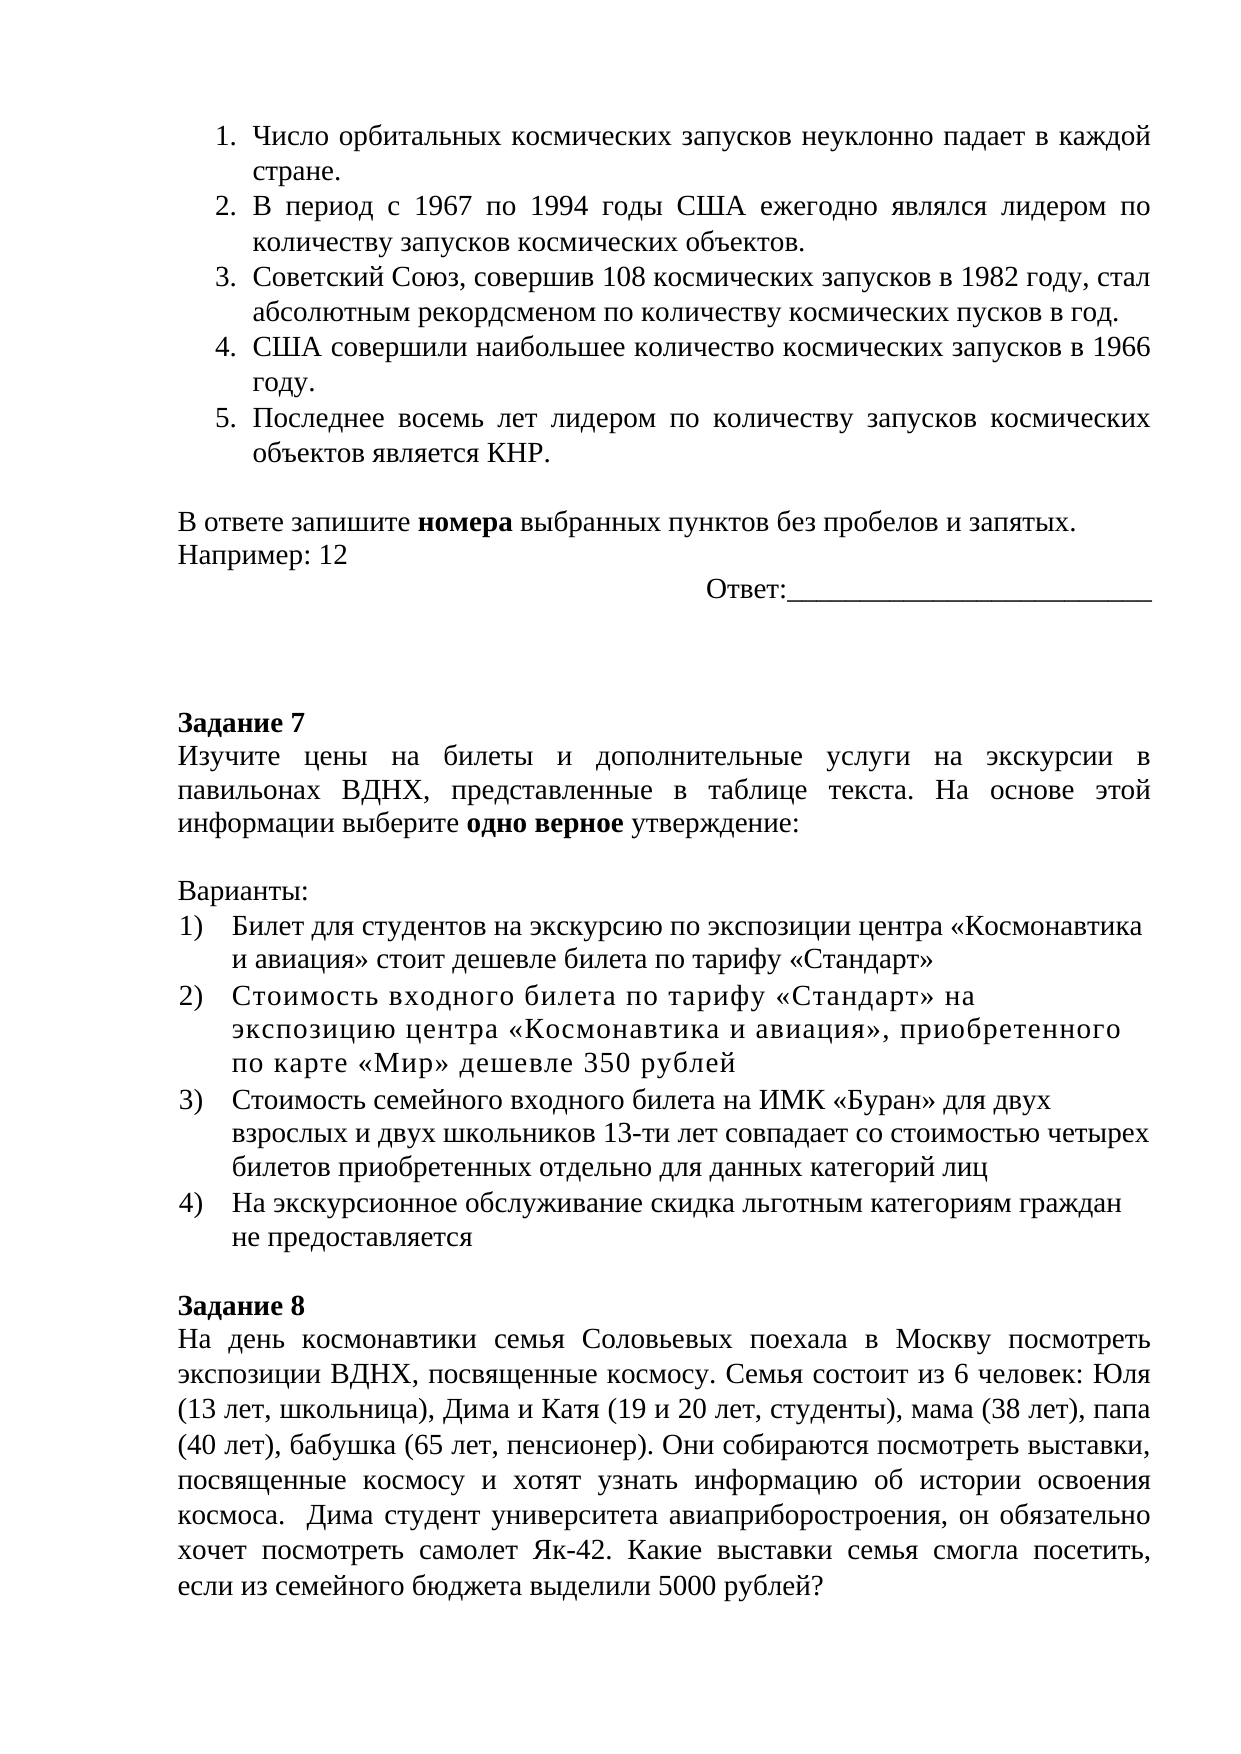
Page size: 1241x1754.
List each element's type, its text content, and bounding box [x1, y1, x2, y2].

table_cell 2) [177, 976, 230, 1080]
text Ответ:_________________________ [177, 571, 1152, 604]
text На день космонавтики семья Соловьевых поехала в Москву посмотреть экспозиции ВДНХ, посвященные космосу. Семья состоит из 6 человек: Юля (13 лет, школьница), Дима и Катя (19 и 20 лет, студенты), мама (38 лет), папа (40 лет), бабушка (65 лет, пенсионер). Они собираются посмотреть выставки, посвященные космосу и хотят узнать информацию об истории освоения космоса. Дима студент университета авиаприборостроения, он обязательно хочет посмотреть самолет Як-42. Какие выставки семья смогла посетить, если из семейного бюджета выделили 5000 рублей? [177, 1321, 1152, 1601]
text 5. Последнее восемь лет лидером по количеству запусков космических объектов является КНР. [215, 400, 1152, 468]
text Задание 8 [177, 1288, 1152, 1321]
text 2. В период с 1967 по 1994 годы США ежегодно являлся лидером по количеству запусков космических объектов. [215, 188, 1152, 257]
table_cell Стоимость семейного входного билета на ИМК «Буран» для двух взрослых и двух школьников 13-ти лет совпадает со стоимостью четырех билетов приобретенных отдельно для данных категорий лиц [230, 1080, 1152, 1184]
table_header Билет для студентов на экскурсию по экспозиции центра «Космонавтика и авиация» стоит дешевле билета по тарифу «Стандарт» [230, 906, 1152, 976]
text Задание 7 [177, 705, 1152, 738]
text Изучите цены на билеты и дополнительные услуги на экскурсии в павильонах ВДНХ, представленные в таблице текста. На основе этой информации выберите одно верное утверждение: [177, 738, 1152, 839]
text В ответе запишите номера выбранных пунктов без пробелов и запятых. Например: 12 [177, 504, 1152, 571]
text Варианты: [177, 873, 1152, 906]
table_cell 3) [177, 1080, 230, 1184]
table_cell На экскурсионное обслуживание скидка льготным категориям граждан не предоставляется [230, 1184, 1152, 1254]
text 1. Число орбитальных космических запусков неуклонно падает в каждой стране. [215, 118, 1152, 187]
table_header 1) [177, 906, 230, 976]
text 3. Советский Союз, совершив 108 космических запусков в 1982 году, стал абсолютным рекордсменом по количеству космических пусков в год. [215, 259, 1152, 328]
text 4. США совершили наибольшее количество космических запусков в 1966 году. [215, 329, 1152, 398]
table_cell 4) [177, 1184, 230, 1254]
table_cell Стоимость входного билета по тарифу «Стандарт» на экспозицию центра «Космонавтика и авиация», приобретенного по карте «Мир» дешевле 350 рублей [230, 976, 1152, 1080]
